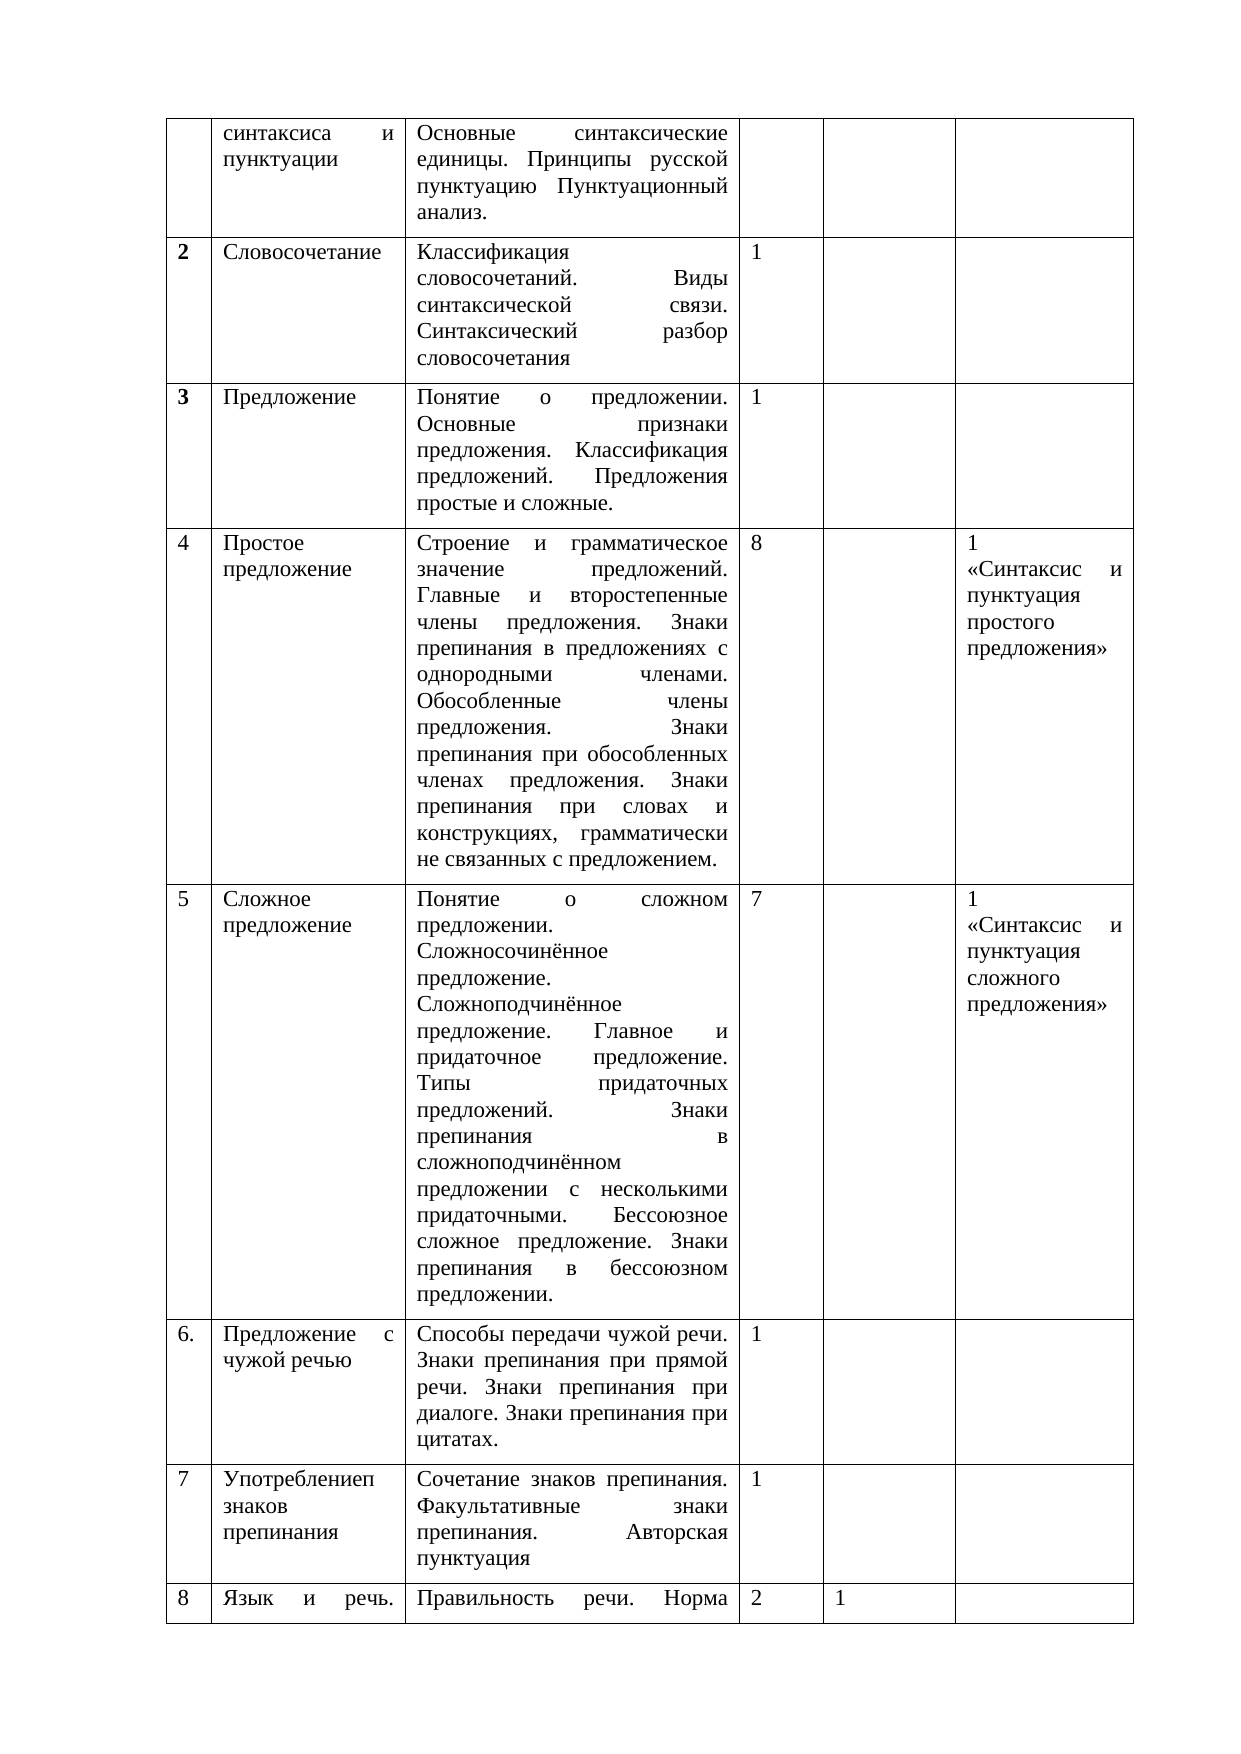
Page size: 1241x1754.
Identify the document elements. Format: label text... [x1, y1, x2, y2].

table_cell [212, 119, 405, 237]
table_cell [824, 238, 955, 382]
table_cell 1 [824, 1584, 955, 1623]
table_cell [824, 885, 955, 1319]
table_cell 3 [167, 384, 211, 528]
table_cell 1 [740, 119, 823, 237]
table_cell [406, 1584, 739, 1623]
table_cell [406, 119, 739, 237]
table_cell [956, 1465, 1133, 1583]
table_cell 6. [167, 1320, 211, 1464]
table_cell 7 [167, 1465, 211, 1583]
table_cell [212, 1584, 405, 1623]
table_cell 4 [167, 529, 211, 884]
table_cell [956, 1584, 1133, 1623]
table_cell Понятие о сложном предложении. Сложносочинённое предложение. Сложноподчинённое предложение. Главное и придаточное предложение. Типы придаточных предложений. Знаки препинания в сложноподчинённом предложении с несколькими придаточными. Бессоюзное сложное предложение. Знаки препинания в бессоюзном предложении. [406, 885, 739, 1319]
table_cell [956, 384, 1133, 528]
table_cell Словосочетание [212, 238, 405, 382]
table_cell 8 [740, 529, 823, 884]
table_cell Классификация словосочетаний. Виды синтаксической связи. Синтаксический разбор словосочетания [406, 238, 739, 382]
table_cell [956, 1320, 1133, 1464]
table_cell 1 [740, 1320, 823, 1464]
table_cell [824, 384, 955, 528]
table_cell 1 «Синтаксис и пунктуация сложного предложения» [956, 885, 1133, 1319]
table_cell 1 [740, 238, 823, 382]
table_cell 7 [740, 885, 823, 1319]
table_cell [824, 529, 955, 884]
table_cell Способы передачи чужой речи. Знаки препинания при прямой речи. Знаки препинания при диалоге. Знаки препинания при цитатах. [406, 1320, 739, 1464]
table_cell [824, 1320, 955, 1464]
table_cell 1 [167, 119, 211, 237]
table_cell 1 [740, 384, 823, 528]
table_cell Употреблениеп знаков препинания [212, 1465, 405, 1583]
table_cell 2 [167, 238, 211, 382]
table_cell Простое предложение [212, 529, 405, 884]
table_cell 1 [740, 1465, 823, 1583]
table_cell [824, 119, 955, 237]
table_cell [956, 238, 1133, 382]
table_cell 5 [167, 885, 211, 1319]
table_cell Предложение [212, 384, 405, 528]
table_cell 1 «Синтаксис и пунктуация простого предложения» [956, 529, 1133, 884]
table_cell Понятие о предложении. Основные признаки предложения. Классификация предложений. Предложения простые и сложные. [406, 384, 739, 528]
table_cell [956, 119, 1133, 237]
table_cell Предложение с чужой речью [212, 1320, 405, 1464]
table_cell Сочетание знаков препинания. Факультативные знаки препинания. Авторская пунктуация [406, 1465, 739, 1583]
table_cell Строение и грамматическое значение предложений. Главные и второстепенные члены предложения. Знаки препинания в предложениях с однородными членами. Обособленные члены предложения. Знаки препинания при обособленных членах предложения. Знаки препинания при словах и конструкциях, грамматически не связанных с предложением. [406, 529, 739, 884]
table_cell 8 [167, 1584, 211, 1623]
table_cell Сложное предложение [212, 885, 405, 1319]
table_cell [824, 1465, 955, 1583]
table_cell 2 [740, 1584, 823, 1623]
